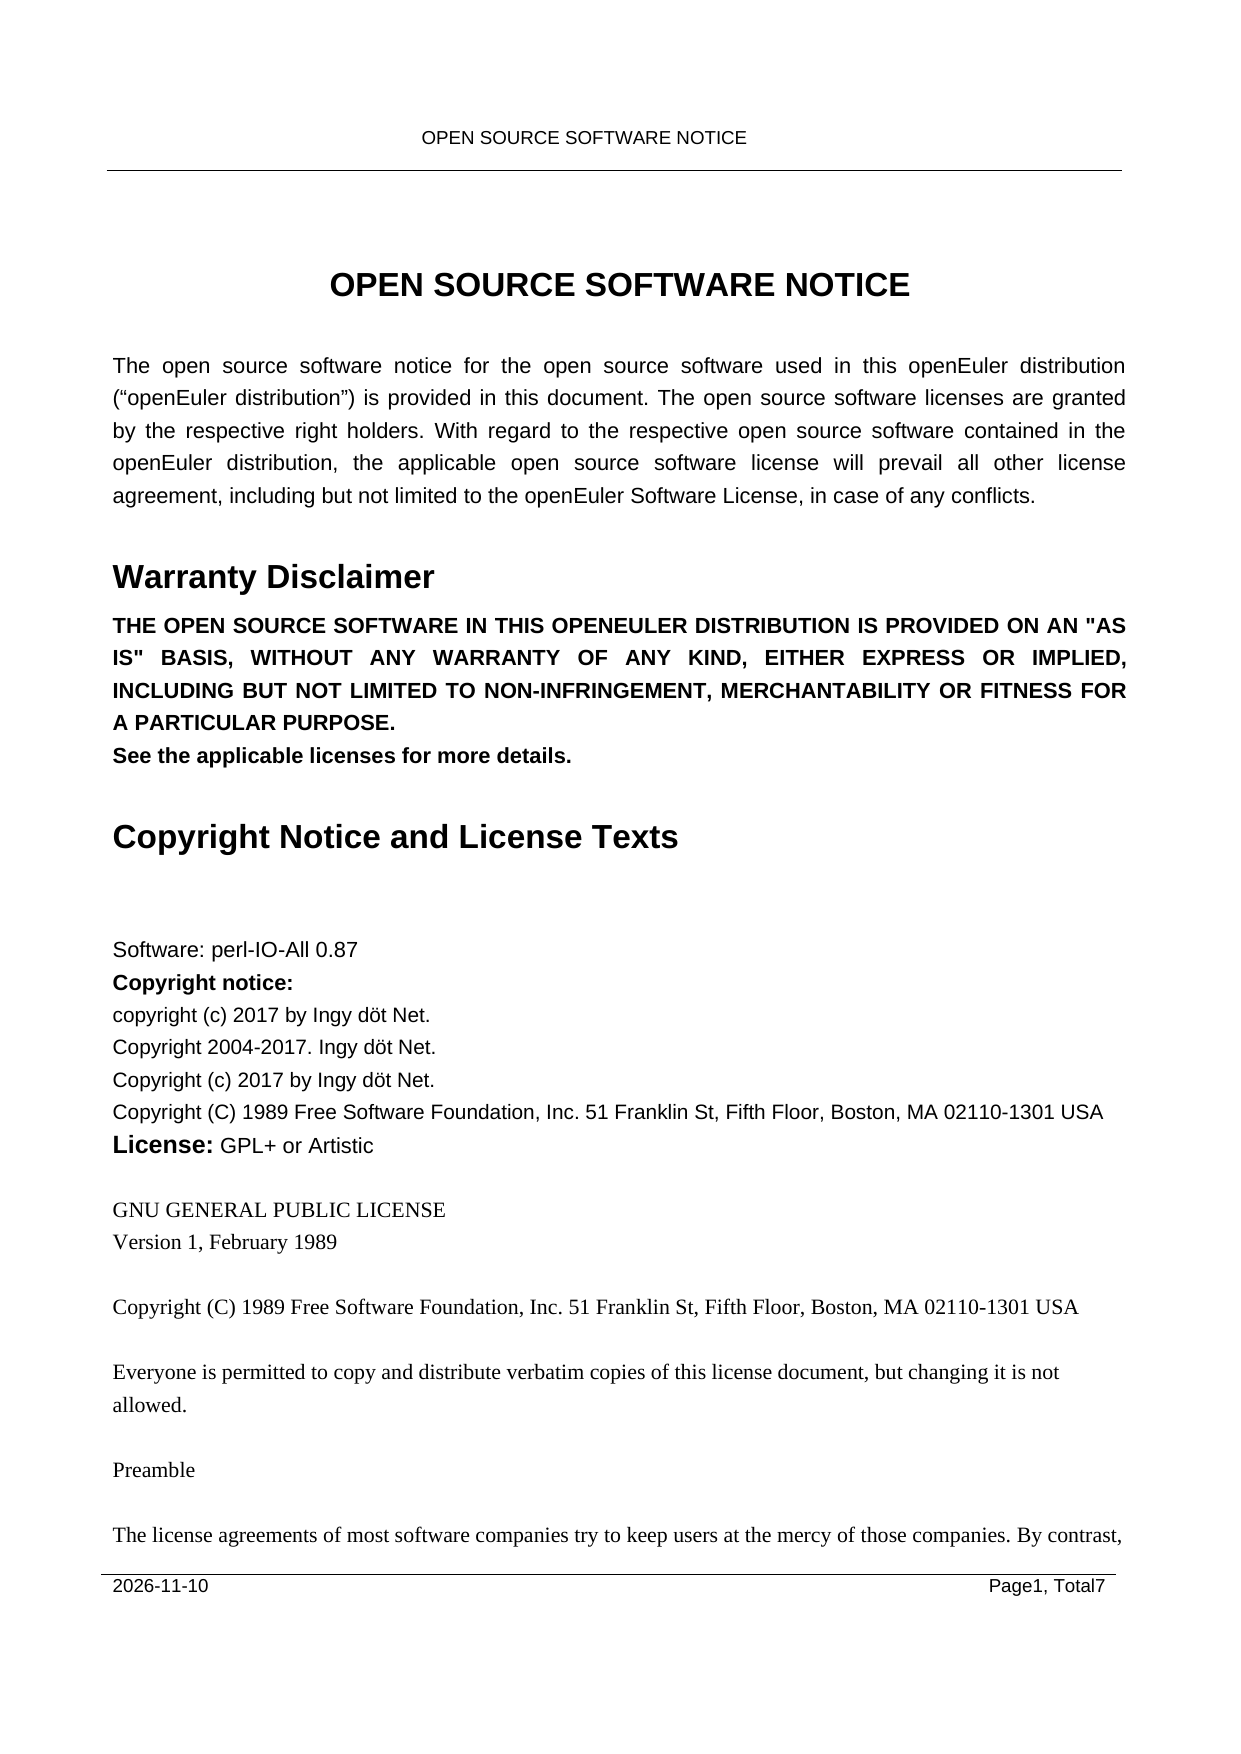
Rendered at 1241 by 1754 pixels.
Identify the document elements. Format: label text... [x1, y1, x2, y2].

text Copyright 2004-2017. Ingy döt Net. [112, 1031, 1128, 1063]
text copyright (c) 2017 by Ingy döt Net. [112, 998, 1128, 1031]
text OPEN SOURCE SOFTWARE NOTICE [112, 251, 1128, 316]
text Warranty Disclaimer [112, 544, 1128, 609]
text Copyright notice: [112, 966, 1128, 998]
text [112, 1128, 1128, 1551]
text Copyright Notice and License Texts [112, 804, 1128, 869]
text THE OPEN SOURCE SOFTWARE IN THIS OPENEULER DISTRIBUTION IS PROVIDED ON AN "AS IS" BASIS, WITHOUT ANY WARRANTY OF ANY KIND, EITHER EXPRESS OR IMPLIED, INCLUDING BUT NOT LIMITED TO NON-INFRINGEMENT, MERCHANTABILITY OR FITNESS FOR A PARTICULAR PURPOSE. See the applicable licenses for more details. [112, 609, 1128, 771]
text Copyright (C) 1989 Free Software Foundation, Inc. 51 Franklin St, Fifth Floor, Boston, MA 02110-1301 USA [112, 1096, 1128, 1128]
text Copyright (c) 2017 by Ingy döt Net. [112, 1063, 1128, 1096]
text The open source software notice for the open source software used in this openEuler distribution (“openEuler distribution”) is provided in this document. The open source software licenses are granted by the respective right holders. With regard to the respective open source software contained in the openEuler distribution, the applicable open source software license will prevail all other license agreement, including but not limited to the openEuler Software License, in case of any conflicts. [112, 349, 1128, 511]
text Software: perl-IO-All 0.87 [112, 933, 1128, 966]
